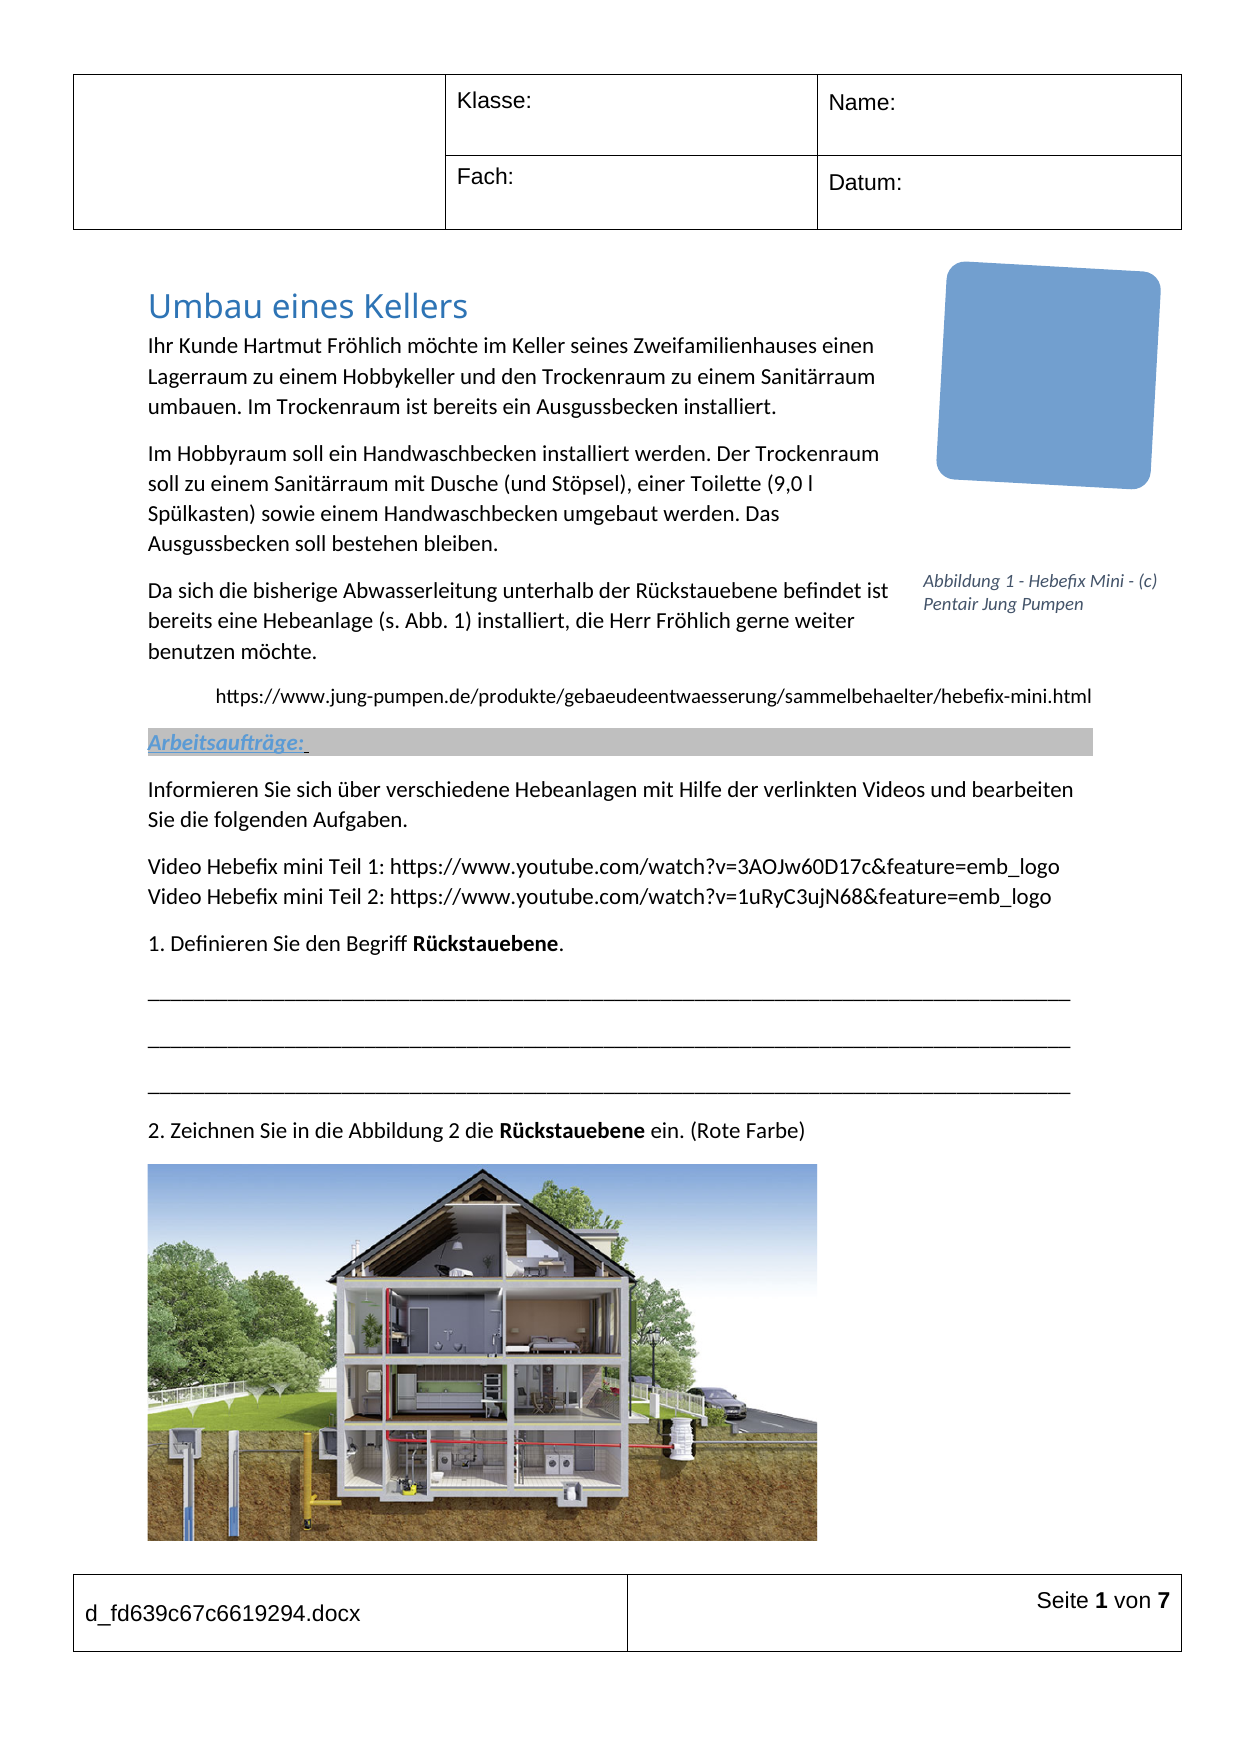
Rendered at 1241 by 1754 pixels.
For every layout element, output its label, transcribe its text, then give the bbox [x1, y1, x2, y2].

picture [147, 1163, 818, 1541]
text 2. Zeichnen Sie in die Abbildung 2 die Rückstauebene ein. (Rote Farbe) [148, 1116, 1093, 1144]
text _________________________________________________________________________________ [148, 1069, 1093, 1097]
text Arbeitsaufträge: [148, 728, 1093, 756]
text Da sich die bisherige Abwasserleitung unterhalb der Rückstauebene befindet ist bereits eine Hebeanlage (s. Abb. 1) installiert, die Herr Fröhlich gerne weiter benutzen möchte. [148, 576, 1093, 665]
text _________________________________________________________________________________ [148, 1023, 1093, 1051]
text Video Hebefix mini Teil 1: https://www.youtube.com/watch?v=3AOJw60D17c&feature=emb_logo Video Hebefix mini Teil 2: https://www.youtube.com/watch?v=1uRyC3ujN68&feature=emb_logo [148, 852, 1093, 910]
text 1. Definieren Sie den Begriff Rückstauebene. [148, 929, 1093, 957]
subtitle Umbau eines Kellers [148, 283, 946, 328]
text https://www.jung-pumpen.de/produkte/gebaeudeentwaesserung/sammelbehaelter/hebefix-mini.html [148, 684, 1093, 709]
text Ihr Kunde Hartmut Fröhlich möchte im Keller seines Zweifamilienhauses einen Lagerraum zu einem Hobbykeller und den Trockenraum zu einem Sanitärraum umbauen. Im Trockenraum ist bereits ein Ausgussbecken installiert. [148, 332, 943, 420]
text Im Hobbyraum soll ein Handwaschbecken installiert werden. Der Trockenraum soll zu einem Sanitärraum mit Dusche (und Stöpsel), einer Toilette (9,0 l Spülkasten) sowie einem Handwaschbecken umgebaut werden. Das Ausgussbecken soll bestehen bleiben. [148, 439, 1093, 558]
text Informieren Sie sich über verschiedene Hebeanlagen mit Hilfe der verlinkten Videos und bearbeiten Sie die folgenden Aufgaben. [148, 775, 1093, 833]
text _________________________________________________________________________________ [148, 976, 1093, 1004]
